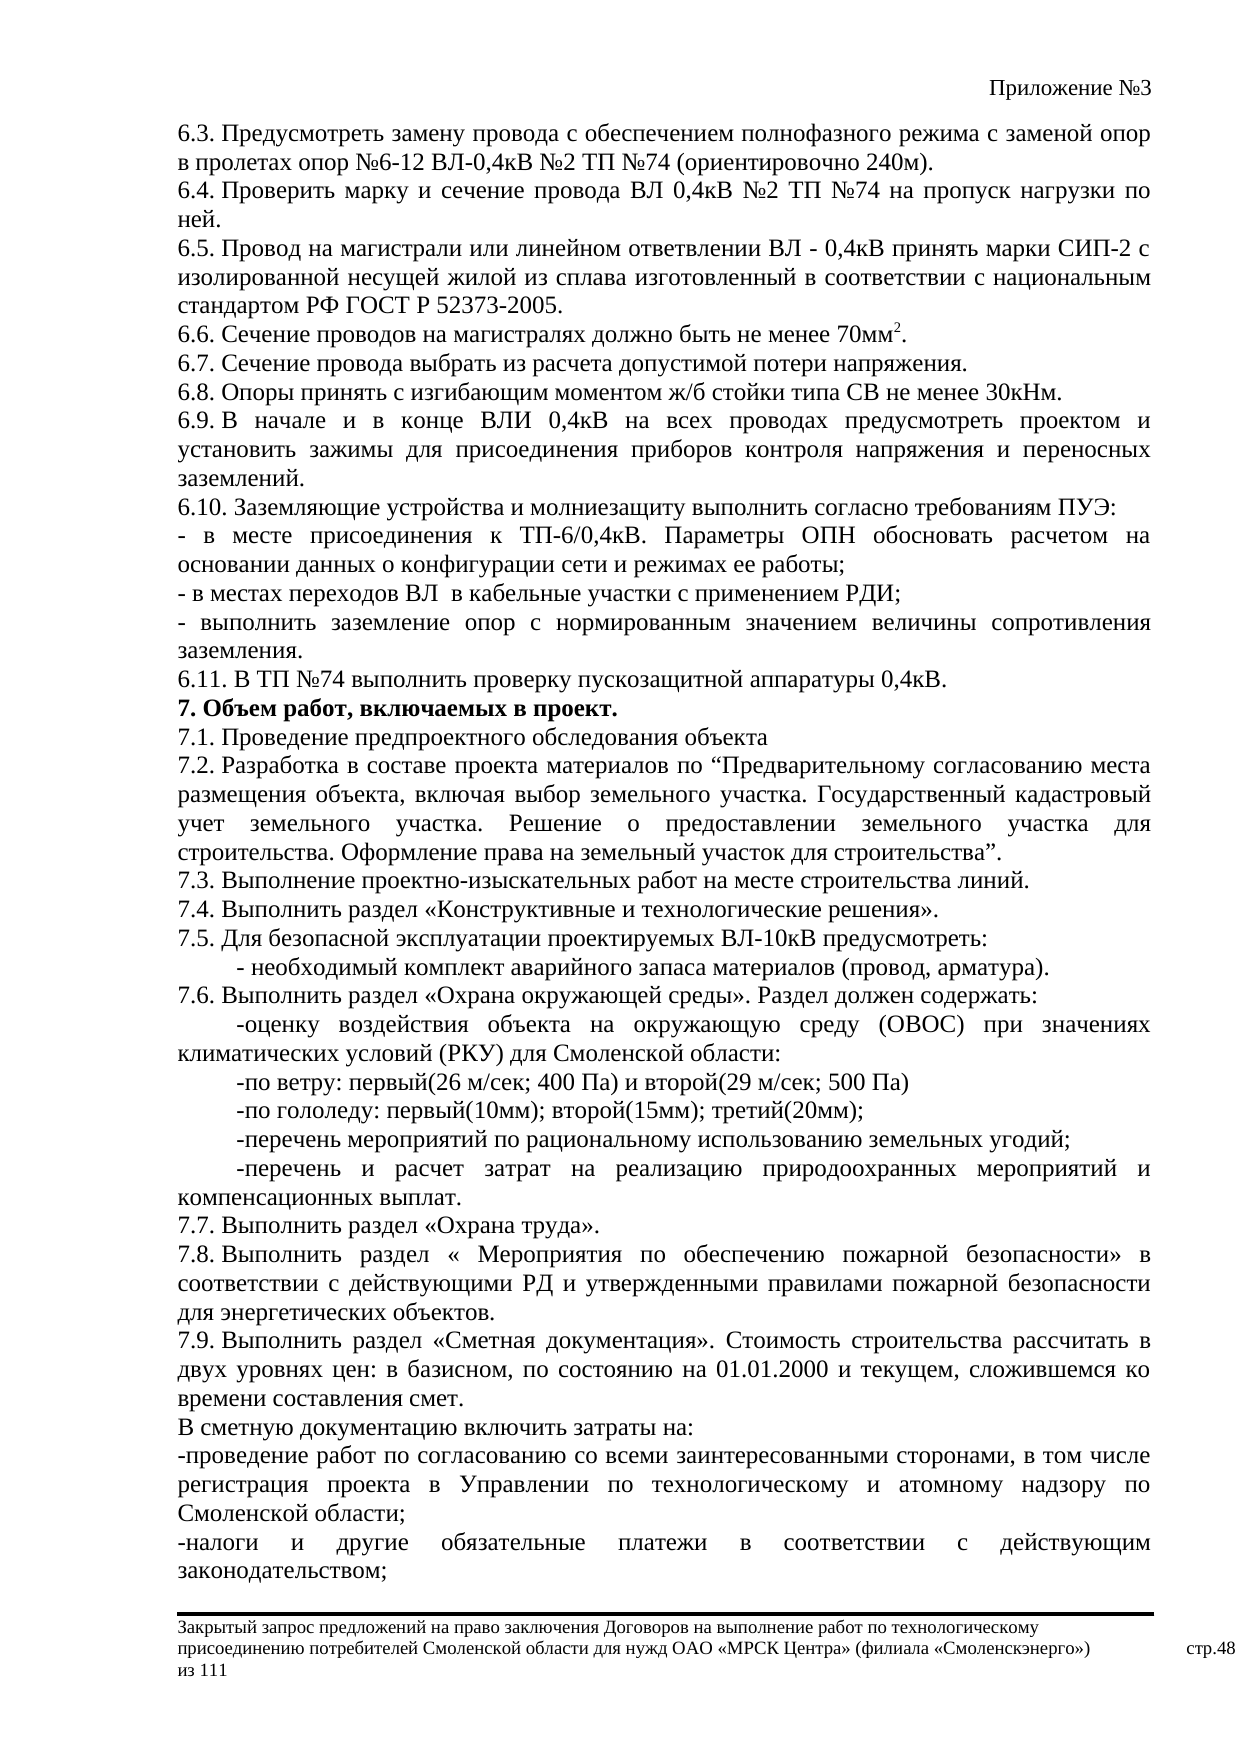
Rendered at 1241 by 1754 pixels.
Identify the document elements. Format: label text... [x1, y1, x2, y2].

list Для безопасной эксплуатации проектируемых ВЛ-10кВ предусмотреть: [177, 923, 1152, 952]
list Выполнение проектно-изыскательных работ на месте строительства линий. [177, 866, 1152, 894]
list Объем работ, включаемых в проект. [177, 693, 1152, 722]
text -проведение работ по согласованию со всеми заинтересованными сторонами, в том числе регистрация проекта в Управлении по технологическому и атомному надзору по Смоленской области; [177, 1441, 1152, 1527]
list Проведение предпроектного обследования объекта [177, 722, 1152, 751]
text -по ветру: первый(26 м/сек; 400 Па) и второй(29 м/сек; 500 Па) [177, 1067, 1152, 1096]
list Разработка в составе проекта материалов по “Предварительному согласованию места размещения объекта, включая выбор земельного участка. Государственный кадастровый учет земельного участка. Решение о предоставлении земельного участка для строительства. Оформление права на земельный участок для строительства”. [177, 751, 1152, 866]
text -налоги и другие обязательные платежи в соответствии с действующим законодательством; [177, 1527, 1152, 1584]
text В сметную документацию включить затраты на: [177, 1412, 1152, 1441]
text -перечень мероприятий по рациональному использованию земельных угодий; [177, 1124, 1152, 1153]
list Проверить марку и сечение провода ВЛ 0,4кВ №2 ТП №74 на пропуск нагрузки по ней. [177, 176, 1152, 233]
text - в местах переходов ВЛ в кабельные участки с применением РДИ; [177, 578, 1152, 607]
list Опоры принять с изгибающим моментом ж/б стойки типа СВ не менее 30кНм. [177, 377, 1152, 406]
list Выполнить раздел «Сметная документация». Стоимость строительства рассчитать в двух уровнях цен: в базисном, по состоянию на 01.01.2000 и текущем, сложившемся ко времени составления смет. [177, 1326, 1152, 1412]
list Предусмотреть замену провода с обеспечением полнофазного режима с заменой опор в пролетах опор №6-12 ВЛ-0,4кВ №2 ТП №74 (ориентировочно 240м). [177, 118, 1152, 176]
list Сечение проводов на магистралях должно быть не менее 70мм2. [177, 319, 1152, 348]
list Выполнить раздел «Конструктивные и технологические решения». [177, 894, 1152, 923]
list Провод на магистрали или линейном ответвлении ВЛ - 0,4кВ принять марки СИП-2 с изолированной несущей жилой из сплава изготовленный в соответствии с национальным стандартом РФ ГОСТ Р 52373-2005. [177, 233, 1152, 319]
text -оценку воздействия объекта на окружающую среду (ОВОС) при значениях климатических условий (РКУ) для Смоленской области: [177, 1009, 1152, 1067]
text -по гололеду: первый(10мм); второй(15мм); третий(20мм); [177, 1096, 1152, 1124]
text - необходимый комплект аварийного запаса материалов (провод, арматура). [177, 952, 1152, 981]
text - в месте присоединения к ТП-6/0,4кВ. Параметры ОПН обосновать расчетом на основании данных о конфигурации сети и режимах ее работы; [177, 521, 1152, 578]
list Заземляющие устройства и молниезащиту выполнить согласно требованиям ПУЭ: [177, 492, 1152, 521]
list В начале и в конце ВЛИ 0,4кВ на всех проводах предусмотреть проектом и установить зажимы для присоединения приборов контроля напряжения и переносных заземлений. [177, 406, 1152, 492]
list Выполнить раздел «Охрана труда». [177, 1211, 1152, 1239]
text -перечень и расчет затрат на реализацию природоохранных мероприятий и компенсационных выплат. [177, 1153, 1152, 1211]
list Сечение провода выбрать из расчета допустимой потери напряжения. [177, 348, 1152, 377]
list Выполнить раздел « Мероприятия по обеспечению пожарной безопасности» в соответствии с действующими РД и утвержденными правилами пожарной безопасности для энергетических объектов. [177, 1239, 1152, 1326]
list Выполнить раздел «Охрана окружающей среды». Раздел должен содержать: [177, 981, 1152, 1009]
text - выполнить заземление опор с нормированным значением величины сопротивления заземления. [177, 607, 1152, 664]
list В ТП №74 выполнить проверку пускозащитной аппаратуры 0,4кВ. [177, 664, 1152, 693]
